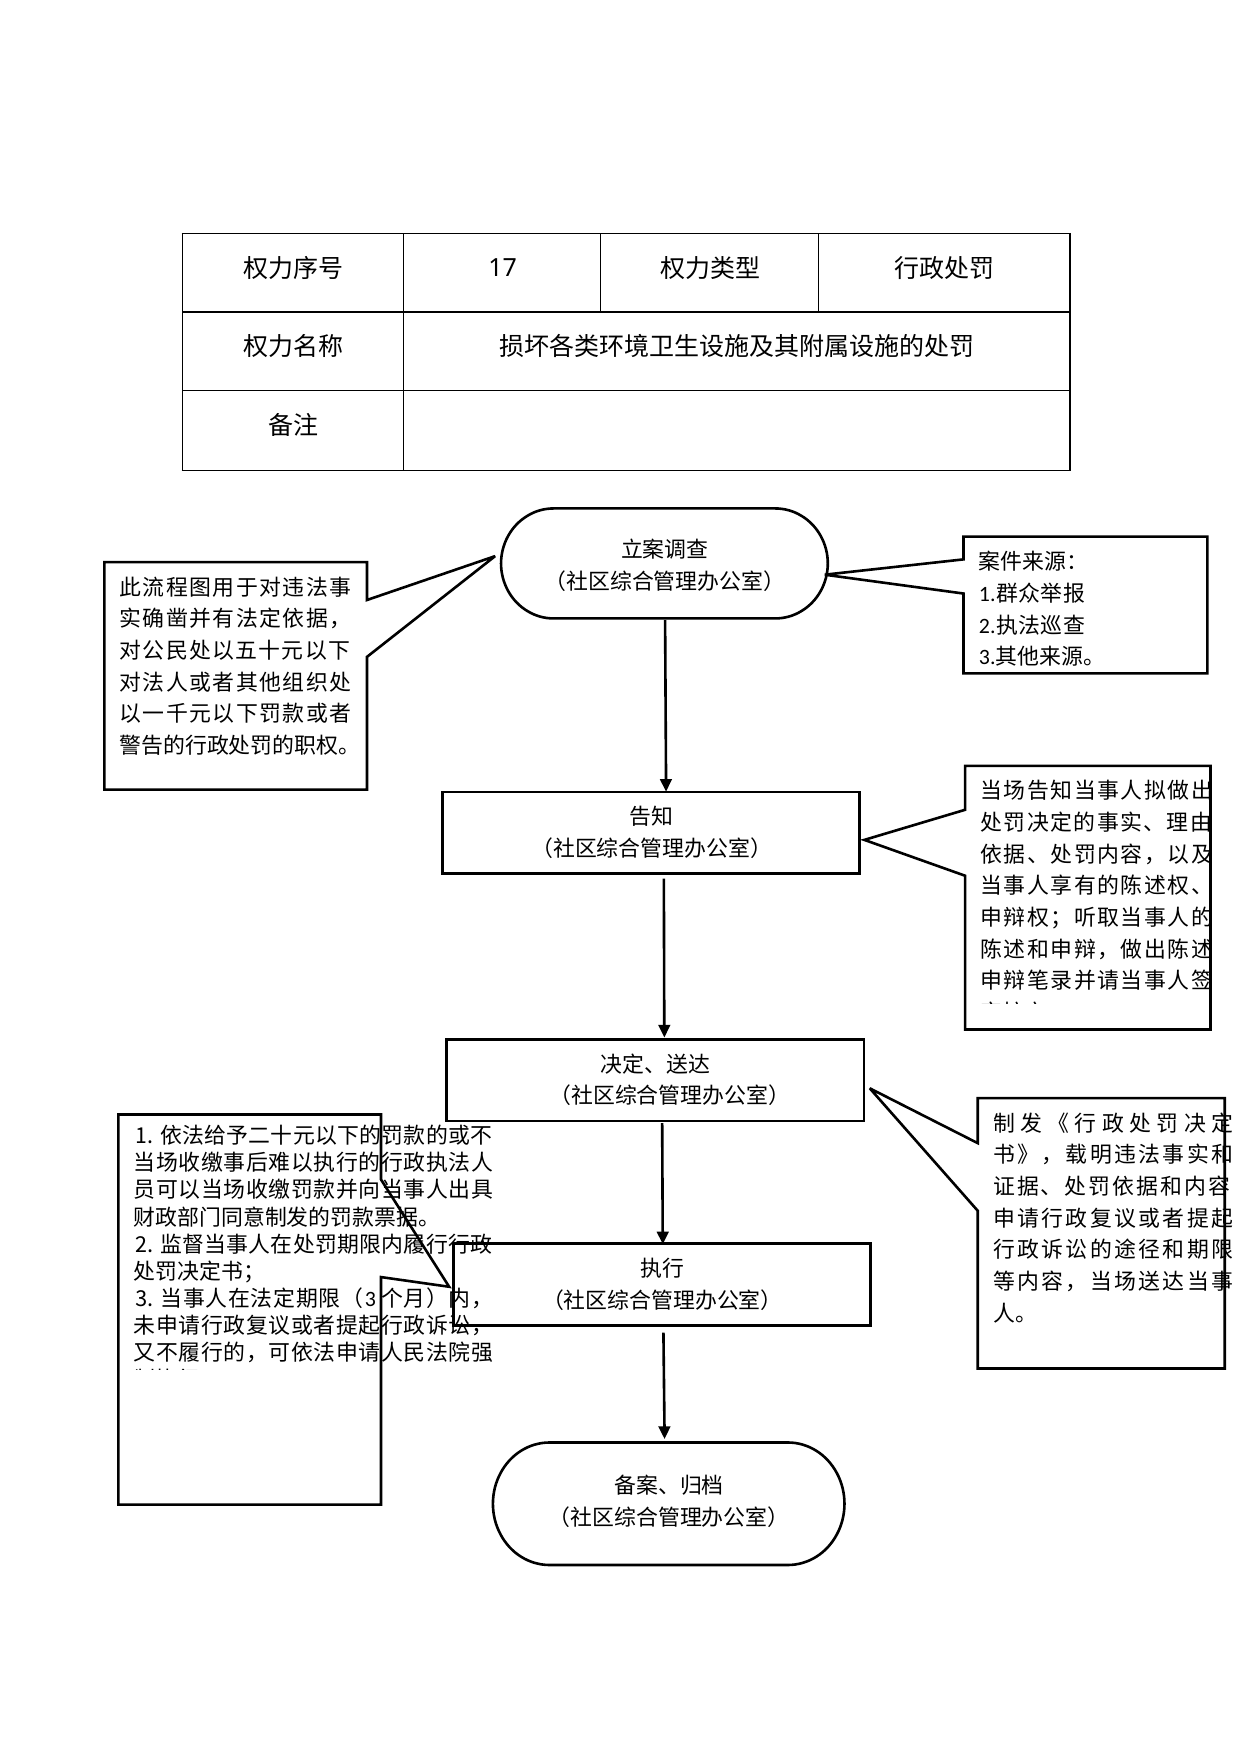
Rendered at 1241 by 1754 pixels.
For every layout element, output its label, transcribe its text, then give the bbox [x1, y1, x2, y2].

table_header 17 [404, 234, 600, 311]
table_cell [404, 391, 1069, 470]
table_header 权力类型 [601, 234, 818, 311]
table_header 权力序号 [183, 234, 403, 311]
table_cell 损坏各类环境卫生设施及其附属设施的处罚 [404, 313, 1069, 390]
table_cell 权力名称 [183, 313, 403, 390]
table_cell 备注 [183, 391, 403, 470]
table_header 行政处罚 [819, 234, 1069, 311]
